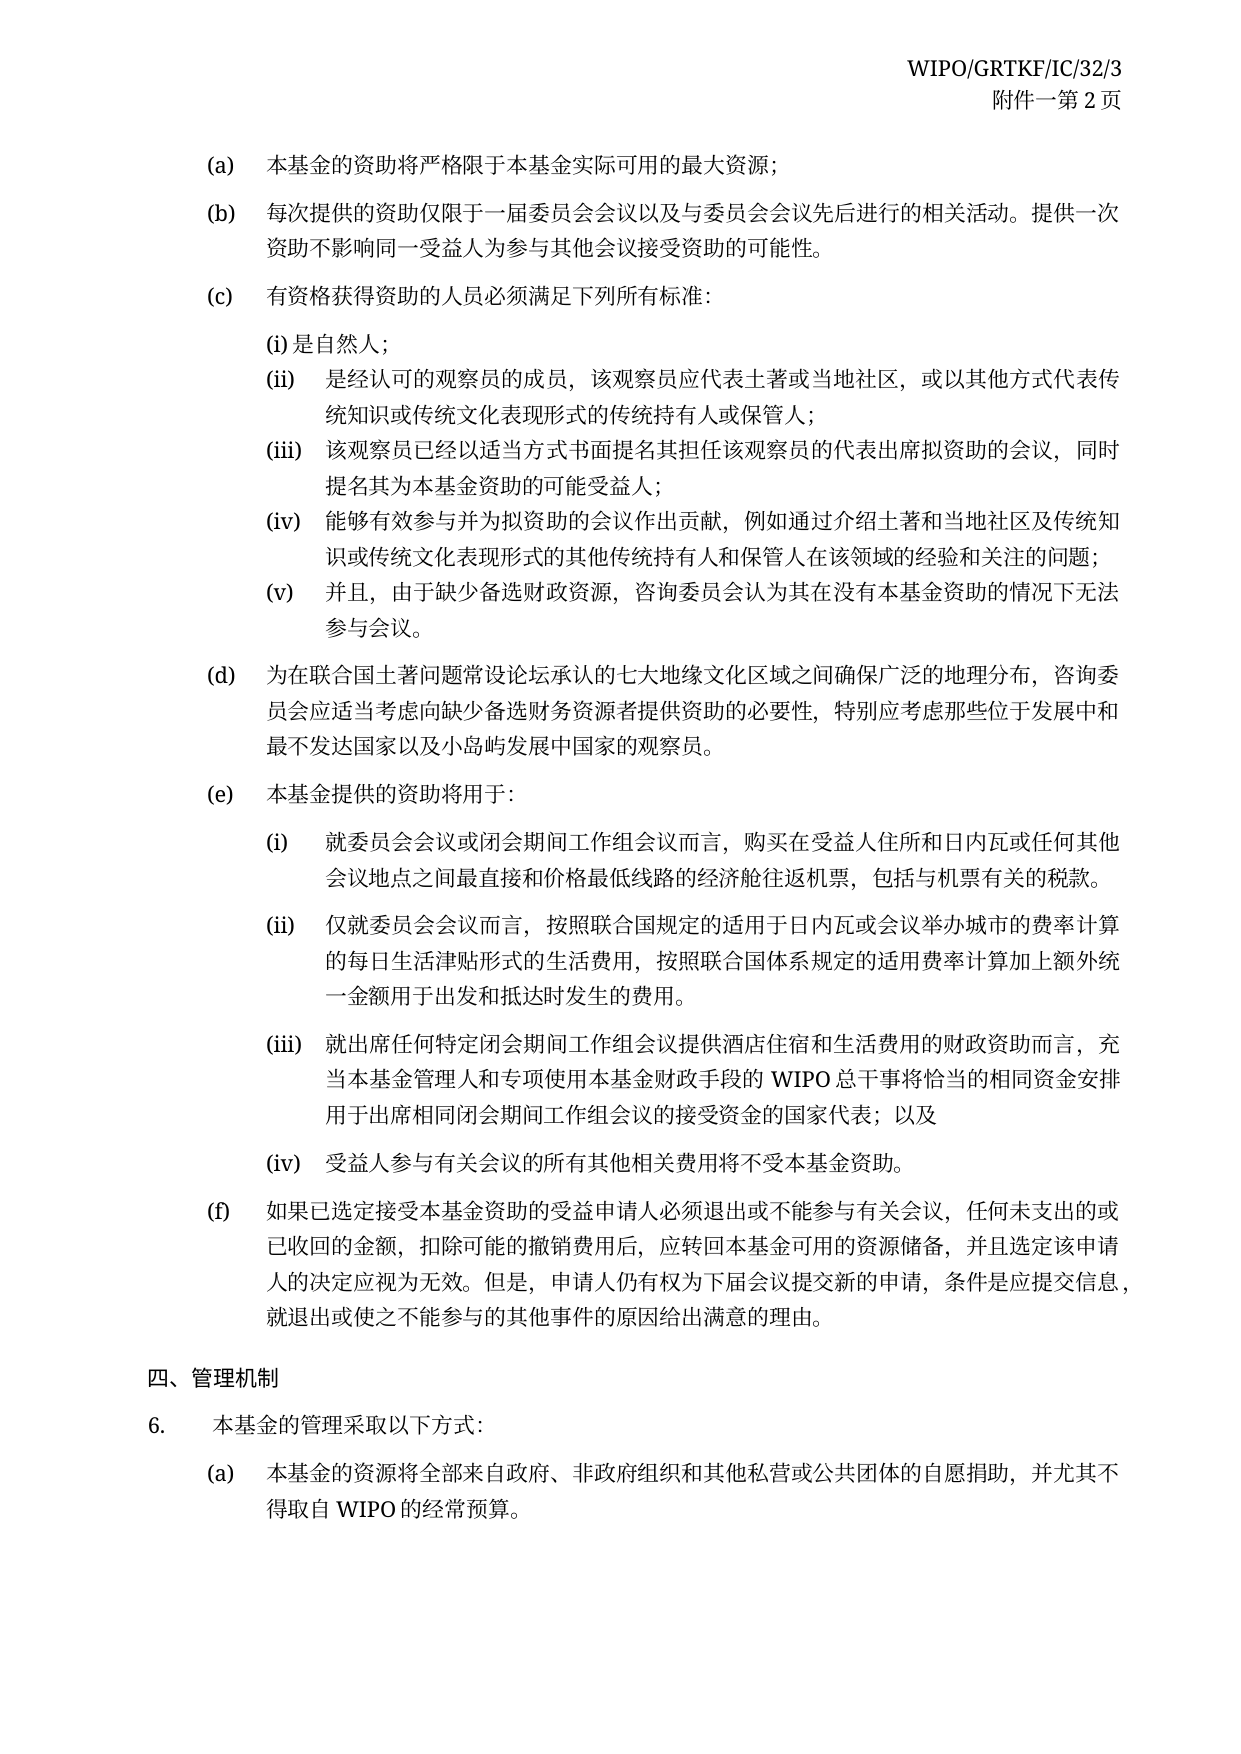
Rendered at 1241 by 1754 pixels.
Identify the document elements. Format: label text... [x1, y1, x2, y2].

text (f) 如果已选定接受本基金资助的受益申请人必须退出或不能参与有关会议，任何未支出的或已收回的金额，扣除可能的撤销费用后，应转回本基金可用的资源储备，并且选定该申请人的决定应视为无效。但是，申请人仍有权为下届会议提交新的申请，条件是应提交信息，就退出或使之不能参与的其他事件的原因给出满意的理由。 [207, 1190, 1122, 1332]
text (a) 本基金的资源将全部来自政府、非政府组织和其他私营或公共团体的自愿捐助，并尤其不得取自WIPO的经常预算。 [207, 1453, 1122, 1523]
text (e) 本基金提供的资助将用于： [207, 773, 1122, 809]
list 该观察员已经以适当方式书面提名其担任该观察员的代表出席拟资助的会议，同时提名其为本基金资助的可能受益人； [266, 430, 1122, 501]
text (iii) 就出席任何特定闭会期间工作组会议提供酒店住宿和生活费用的财政资助而言，充当本基金管理人和专项使用本基金财政手段的WIPO总干事将恰当的相同资金安排用于出席相同闭会期间工作组会议的接受资金的国家代表；以及 [266, 1023, 1122, 1130]
text (d) 为在联合国土著问题常设论坛承认的七大地缘文化区域之间确保广泛的地理分布，咨询委员会应适当考虑向缺少备选财务资源者提供资助的必要性，特别应考虑那些位于发展中和最不发达国家以及小岛屿发展中国家的观察员。 [207, 655, 1122, 761]
list 是自然人； [266, 323, 1122, 359]
text (c) 有资格获得资助的人员必须满足下列所有标准： [207, 276, 1122, 311]
text (a) 本基金的资助将严格限于本基金实际可用的最大资源； [207, 144, 1122, 180]
list 是经认可的观察员的成员，该观察员应代表土著或当地社区，或以其他方式代表传统知识或传统文化表现形式的传统持有人或保管人； [266, 359, 1122, 430]
text (i) 就委员会会议或闭会期间工作组会议而言，购买在受益人住所和日内瓦或任何其他会议地点之间最直接和价格最低线路的经济舱往返机票，包括与机票有关的税款。 [266, 821, 1122, 892]
text 四、管理机制 [148, 1357, 1122, 1392]
text (iv) 受益人参与有关会议的所有其他相关费用将不受本基金资助。 [266, 1142, 1122, 1178]
list 并且，由于缺少备选财政资源，咨询委员会认为其在没有本基金资助的情况下无法参与会议。 [266, 571, 1122, 642]
list 能够有效参与并为拟资助的会议作出贡献，例如通过介绍土著和当地社区及传统知识或传统文化表现形式的其他传统持有人和保管人在该领域的经验和关注的问题； [266, 501, 1122, 571]
text (ii) 仅就委员会会议而言，按照联合国规定的适用于日内瓦或会议举办城市的费率计算的每日生活津贴形式的生活费用，按照联合国体系规定的适用费率计算加上额外统一金额用于出发和抵达时发生的费用。 [266, 905, 1122, 1011]
text (b) 每次提供的资助仅限于一届委员会会议以及与委员会会议先后进行的相关活动。提供一次资助不影响同一受益人为参与其他会议接受资助的可能性。 [207, 192, 1122, 263]
text 6. 本基金的管理采取以下方式： [148, 1405, 1122, 1440]
